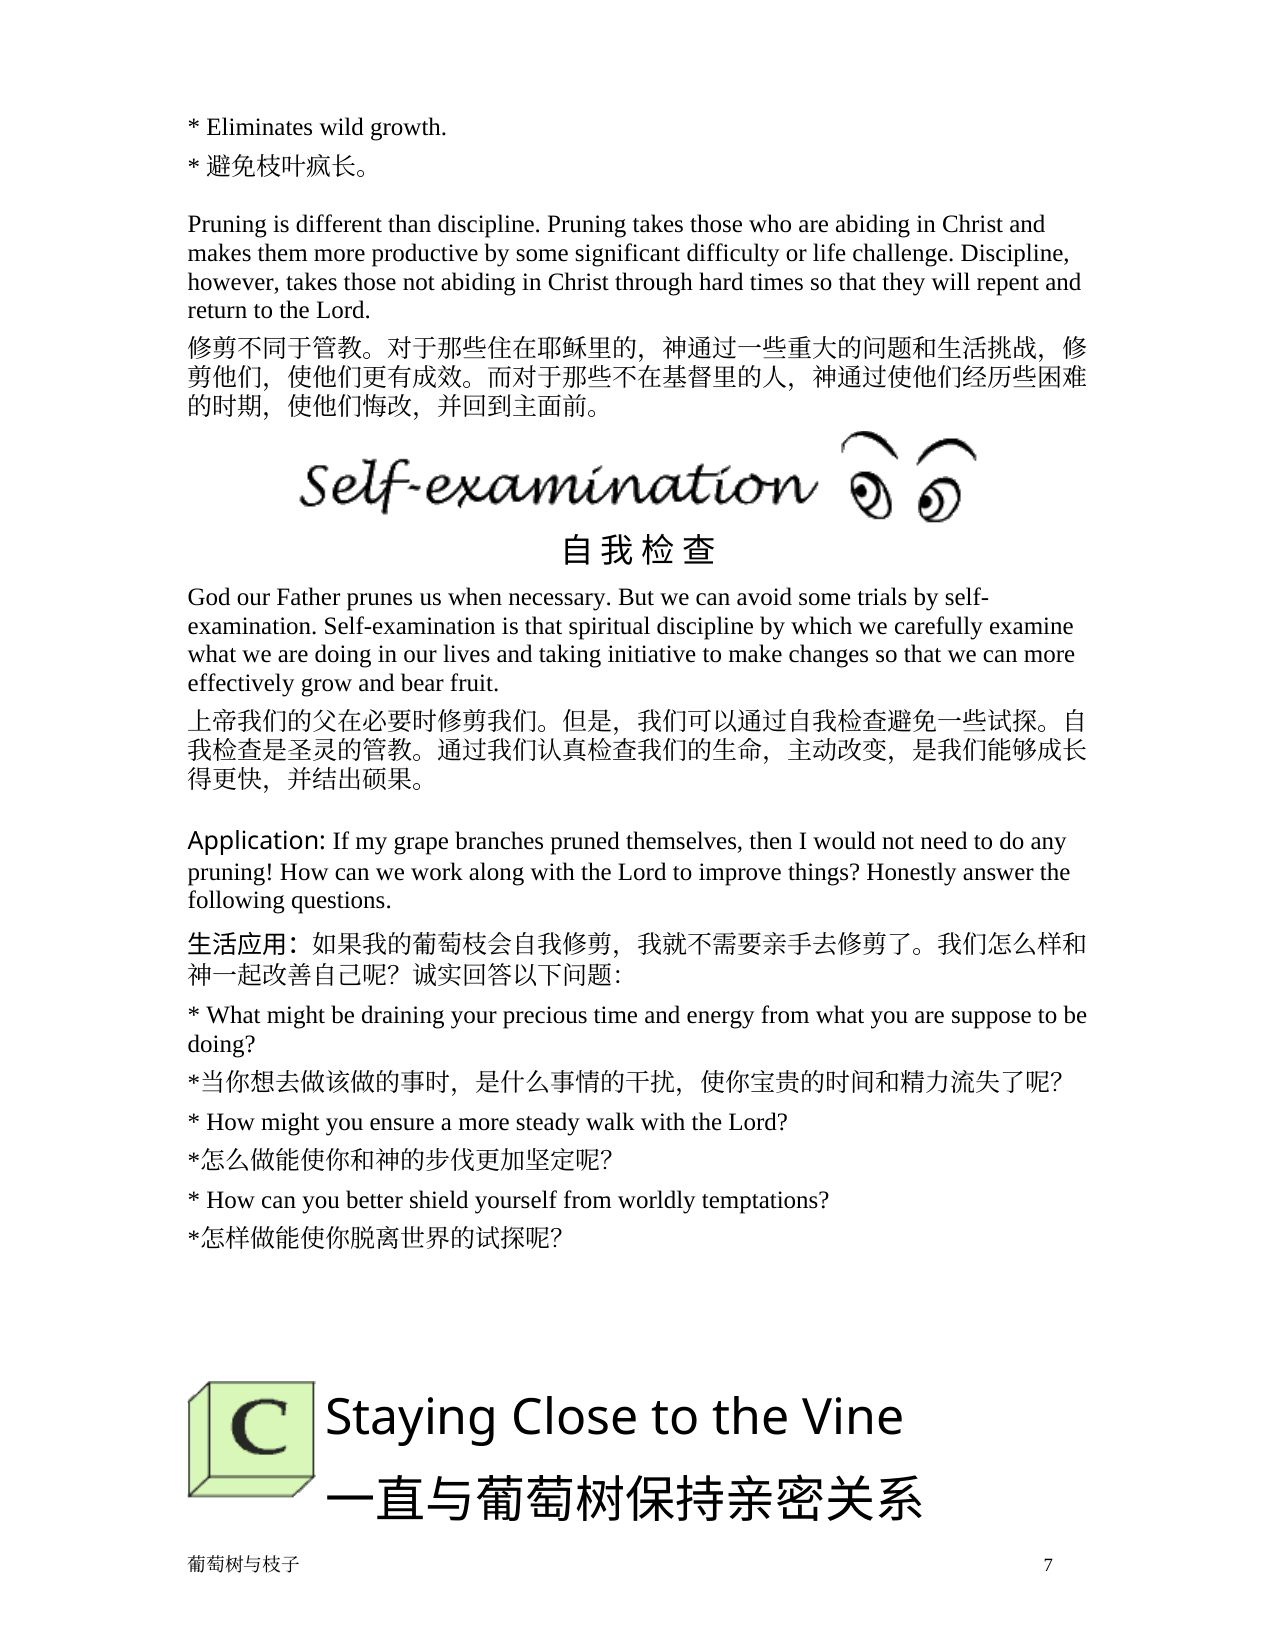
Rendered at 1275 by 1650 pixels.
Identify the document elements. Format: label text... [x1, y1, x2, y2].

text * How might you ensure a more steady walk with the Lord? [187, 1107, 1087, 1136]
text * Eliminates wild growth. [187, 112, 1087, 141]
text * How can you better shield yourself from worldly temptations? [187, 1185, 1087, 1214]
text *当你想去做该做的事时，是什么事情的干扰，使你宝贵的时间和精力流失了呢？ [187, 1068, 1087, 1097]
text *怎样做能使你脱离世界的试探呢？ [187, 1224, 1087, 1253]
text 上帝我们的父在必要时修剪我们。但是，我们可以通过自我检查避免一些试探。自我检查是圣灵的管教。通过我们认真检查我们的生命，主动改变，是我们能够成长得更快，并结出硕果。 Application: If my grape branches pruned themselves, then I would not need to do any pruning! How can we work along with the Lord to improve things? Honestly answer the following questions. [187, 707, 1087, 914]
text 自 我 检 查 [187, 523, 1087, 572]
text 修剪不同于管教。对于那些住在耶稣里的，神通过一些重大的问题和生活挑战，修剪他们，使他们更有成效。而对于那些不在基督里的人，神通过使他们经历些困难的时期，使他们悔改，并回到主面前。 [187, 334, 1087, 421]
text Staying Close to the Vine [316, 1381, 1087, 1449]
text 一直与葡萄树保持亲密关系 [187, 1460, 1087, 1532]
text * 避免枝叶疯长。 Pruning is different than discipline. Pruning takes those who are abiding in Christ and makes them more productive by some significant difficulty or life challenge. Discipline, however, takes those not abiding in Christ through hard times so that they will repent and return to the Lord. [187, 152, 1087, 324]
text 生活应用：如果我的葡萄枝会自我修剪，我就不需要亲手去修剪了。我们怎么样和神一起改善自己呢？诚实回答以下问题： [187, 924, 1087, 989]
picture [297, 431, 978, 524]
text * What might be draining your precious time and energy from what you are suppose to be doing? [187, 1000, 1087, 1057]
picture [187, 1381, 316, 1499]
text *怎么做能使你和神的步伐更加坚定呢？ [187, 1146, 1087, 1175]
text God our Father prunes us when necessary. But we can avoid some trials by self-examination. Self-examination is that spiritual discipline by which we carefully examine what we are doing in our lives and taking initiative to make changes so that we can more effectively grow and bear fruit. [187, 582, 1087, 697]
